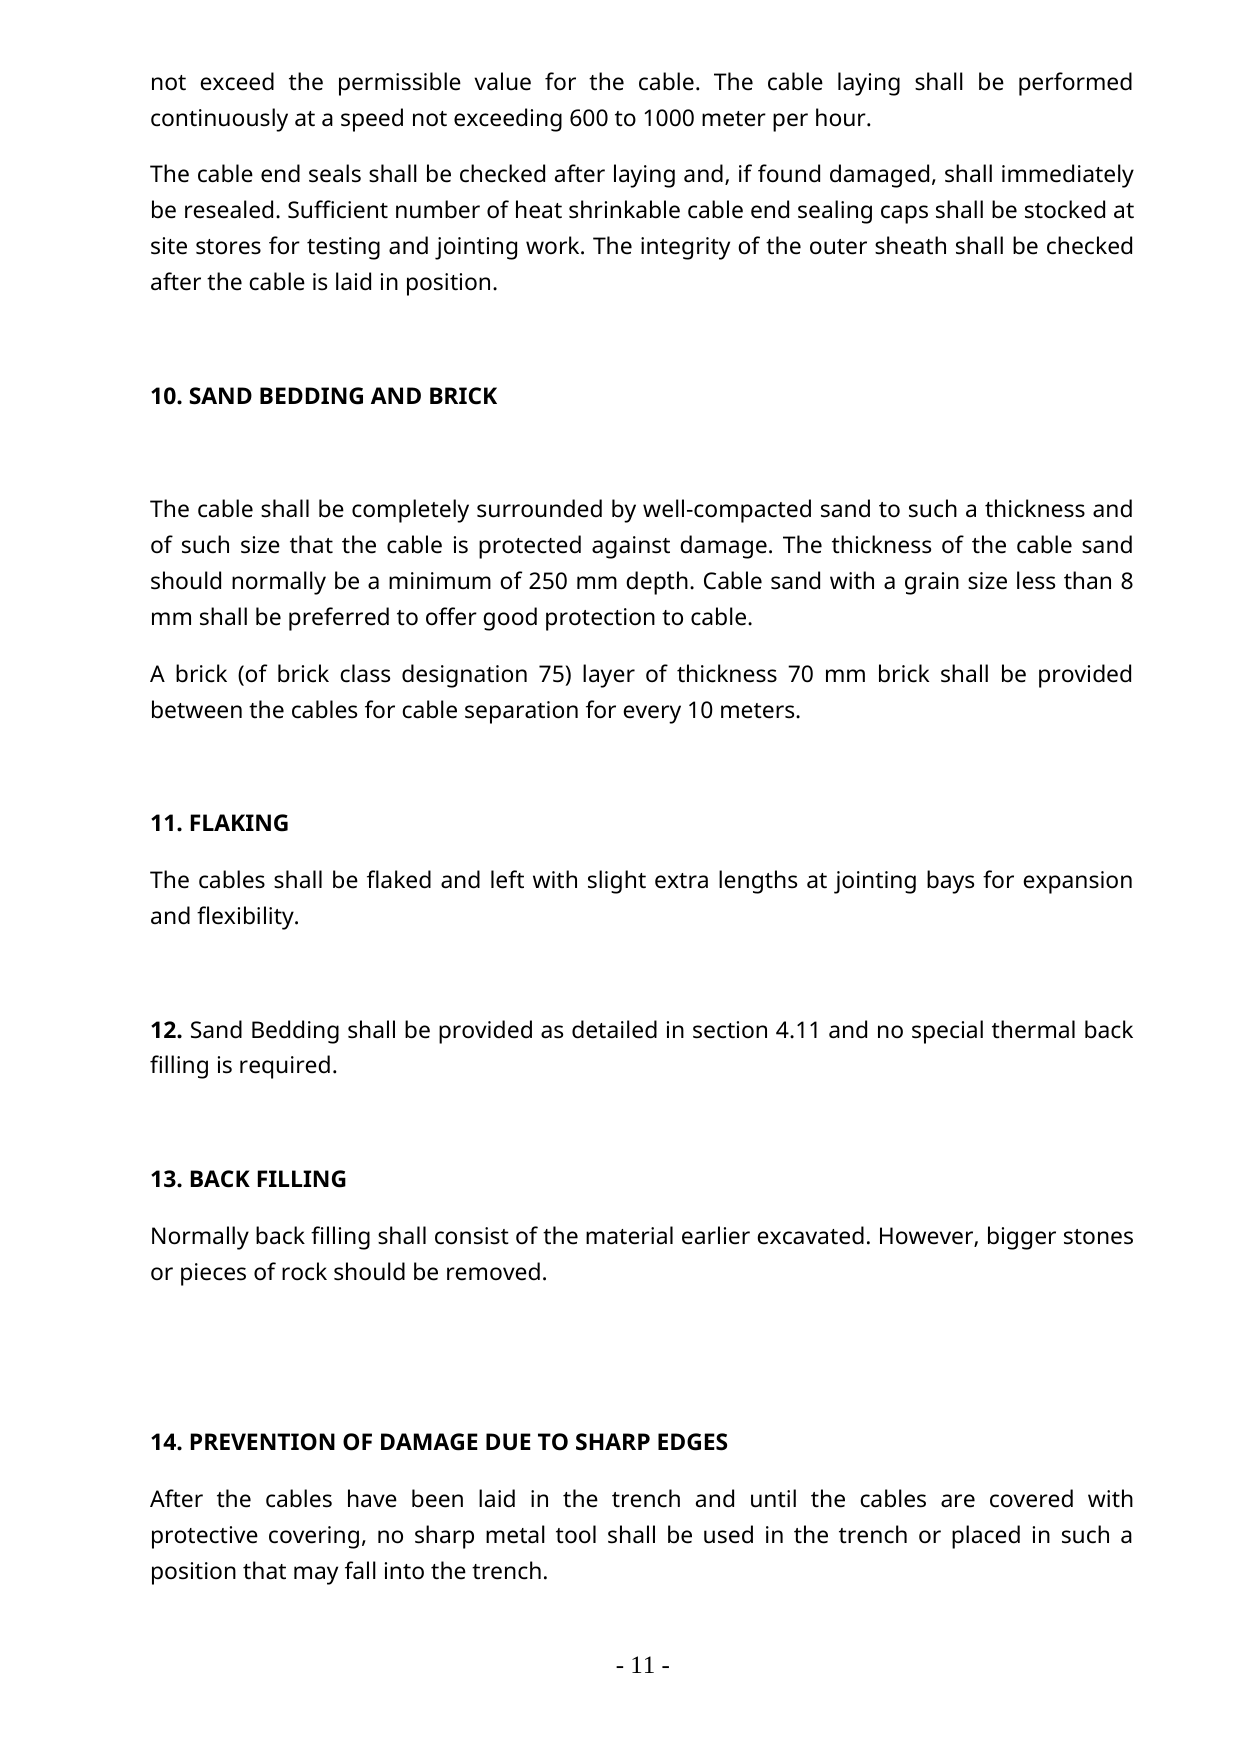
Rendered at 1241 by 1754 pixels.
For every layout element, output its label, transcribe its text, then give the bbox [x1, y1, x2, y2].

text The cable shall be completely surrounded by well-compacted sand to such a thickness and of such size that the cable is protected against damage. The thickness of the cable sand should normally be a minimum of 250 mm depth. Cable sand with a grain size less than 8 mm shall be preferred to offer good protection to cable. [150, 493, 1135, 632]
text 12. Sand Bedding shall be provided as detailed in section 4.11 and no special thermal back filling is required. [150, 1013, 1135, 1081]
text 14. PREVENTION OF DAMAGE DUE TO SHARP EDGES [150, 1426, 1135, 1457]
text 11. FLAKING [150, 807, 1135, 838]
text A brick (of brick class designation 75) layer of thickness 70 mm brick shall be provided between the cables for cable separation for every 10 meters. [150, 658, 1135, 725]
text The cable end seals shall be checked after laying and, if found damaged, shall immediately be resealed. Sufficient number of heat shrinkable cable end sealing caps shall be stocked at site stores for testing and jointing work. The integrity of the outer sheath shall be checked after the cable is laid in position. [150, 158, 1135, 297]
text 10. SAND BEDDING AND BRICK [150, 380, 1135, 411]
text Normally back filling shall consist of the material earlier excavated. However, bigger stones or pieces of rock should be removed. [150, 1220, 1135, 1287]
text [150, 66, 1135, 133]
text The cables shall be flaked and left with slight extra lengths at jointing bays for expansion and flexibility. [150, 864, 1135, 931]
text 13. BACK FILLING [150, 1163, 1135, 1194]
text After the cables have been laid in the trench and until the cables are covered with protective covering, no sharp metal tool shall be used in the trench or placed in such a position that may fall into the trench. [150, 1483, 1135, 1586]
